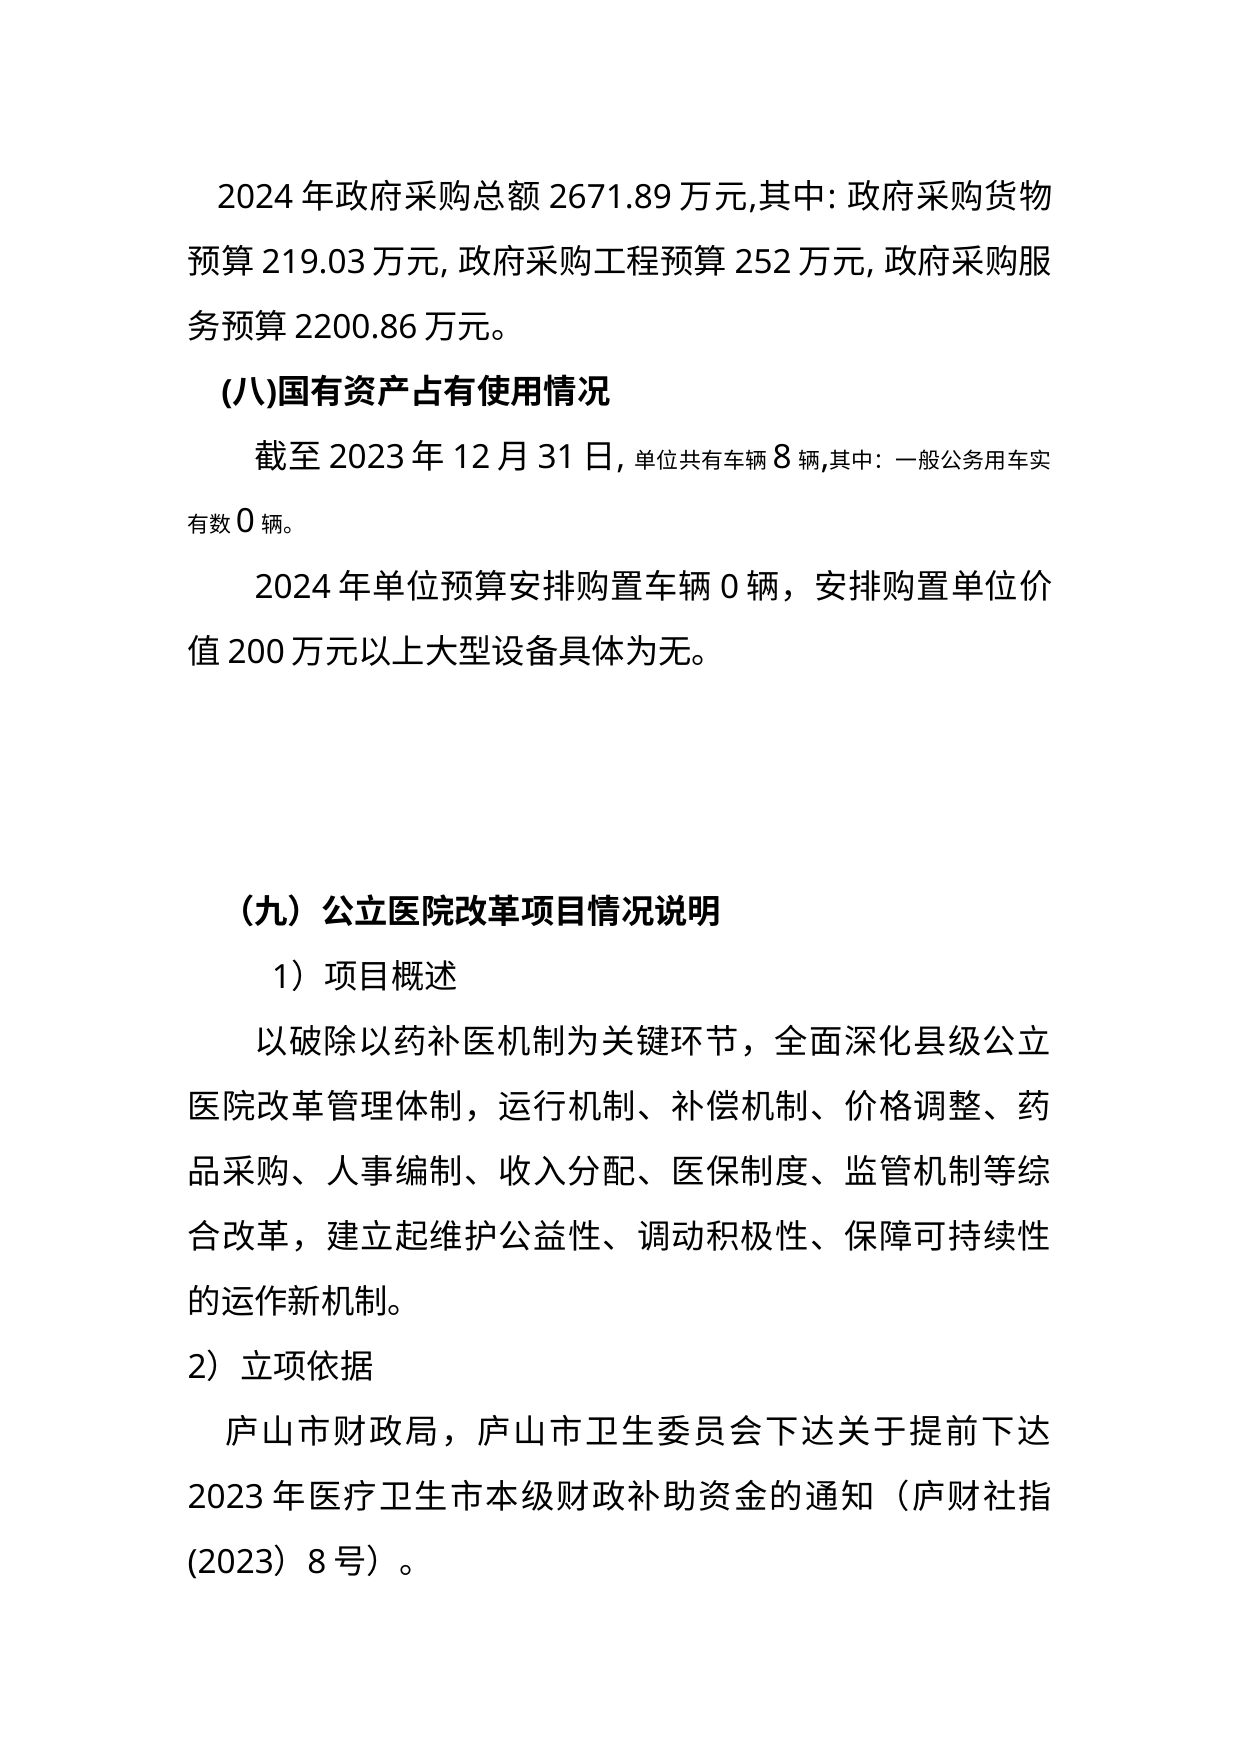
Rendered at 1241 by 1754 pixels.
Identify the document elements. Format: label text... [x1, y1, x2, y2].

text (八)国有资产占有使用情况 [187, 357, 1053, 422]
list 立项依据 [187, 1332, 1053, 1397]
text 1）项目概述 [187, 942, 1053, 1007]
text （九）公立医院改革项目情况说明 [187, 877, 1053, 942]
text 截至2023年12月31日, 单位共有车辆8辆,其中：一般公务用车实有数0辆。 [187, 422, 1053, 552]
text 2024年单位预算安排购置车辆0辆，安排购置单位价值200万元以上大型设备具体为无。 [187, 552, 1053, 682]
text 以破除以药补医机制为关键环节，全面深化县级公立医院改革管理体制，运行机制、补偿机制、价格调整、药品采购、人事编制、收入分配、医保制度、监管机制等综合改革，建立起维护公益性、调动积极性、保障可持续性的运作新机制。 [187, 1007, 1053, 1332]
text 2024年政府采购总额2671.89万元,其中: 政府采购货物预算219.03万元, 政府采购工程预算252万元, 政府采购服务预算2200.86万元。 [187, 162, 1053, 357]
list 庐山市财政局，庐山市卫生委员会下达关于提前下达2023年医疗卫生市本级财政补助资金的通知（庐财社指(2023）8号）。 [187, 1397, 1053, 1592]
